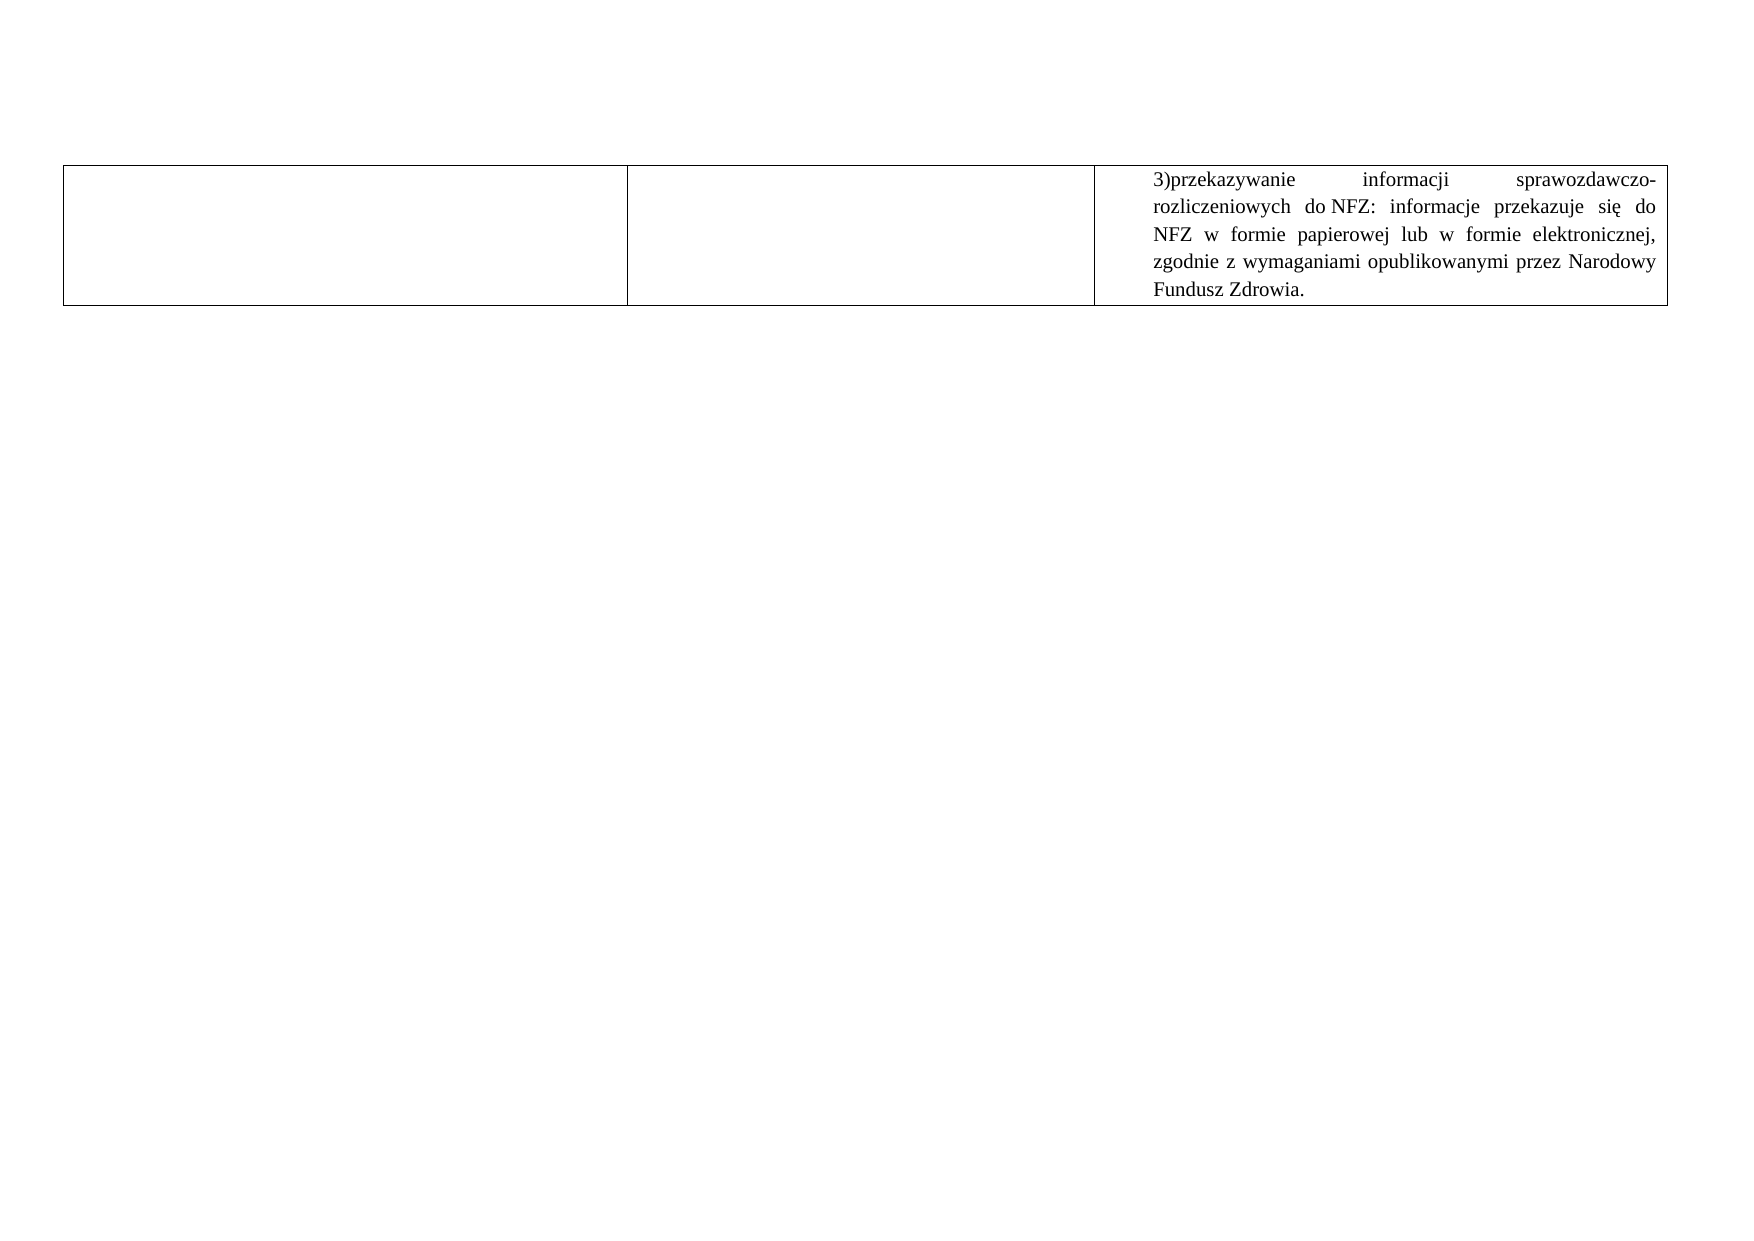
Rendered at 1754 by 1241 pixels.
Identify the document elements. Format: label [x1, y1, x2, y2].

table_cell [64, 166, 627, 304]
table_cell [628, 166, 1094, 304]
table_cell [1095, 166, 1667, 304]
